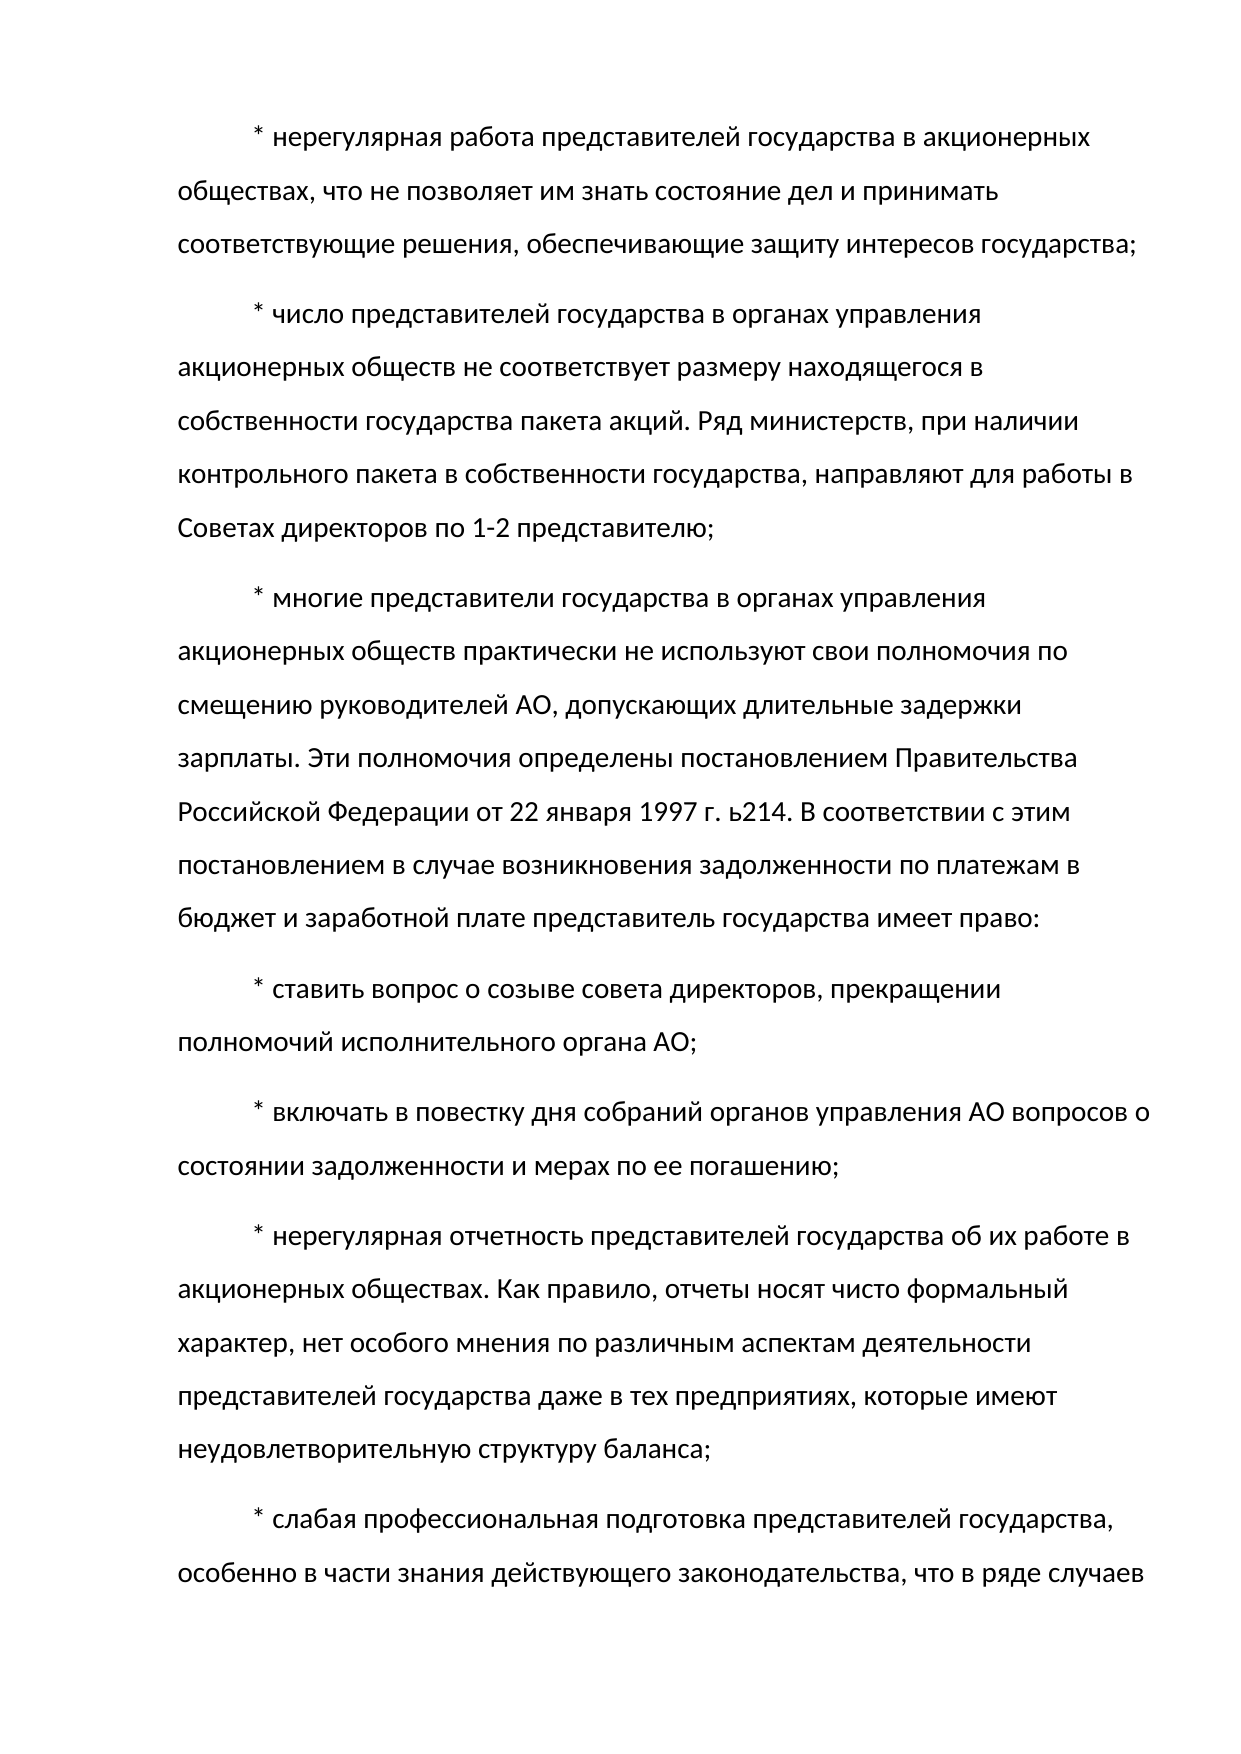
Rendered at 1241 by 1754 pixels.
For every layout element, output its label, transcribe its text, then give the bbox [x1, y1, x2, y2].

text * включать в повестку дня собраний органов управления АО вопросов о состоянии задолженности и мерах по ее погашению; [177, 1093, 1152, 1182]
text * ставить вопрос о созыве совета директоров, прекращении полномочий исполнительного органа АО; [177, 970, 1152, 1059]
text * нерегулярная работа представителей государства в акционерных обществах, что не позволяет им знать состояние дел и принимать соответствующие решения, обеспечивающие защиту интересов государства; [177, 118, 1152, 261]
text * нерегулярная отчетность представителей государства об их работе в акционерных обществах. Как правило, отчеты носят чисто формальный характер, нет особого мнения по различным аспектам деятельности представителей государства даже в тех предприятиях, которые имеют неудовлетворительную структуру баланса; [177, 1217, 1152, 1466]
text * число представителей государства в органах управления акционерных обществ не соответствует размеру находящегося в собственности государства пакета акций. Ряд министерств, при наличии контрольного пакета в собственности государства, направляют для работы в Советах директоров по 1-2 представителю; [177, 295, 1152, 544]
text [177, 1501, 1152, 1590]
text * многие представители государства в органах управления акционерных обществ практически не используют свои полномочия по смещению руководителей АО, допускающих длительные задержки зарплаты. Эти полномочия определены постановлением Правительства Российской Федерации от 22 января 1997 г. ь214. В соответствии с этим постановлением в случае возникновения задолженности по платежам в бюджет и заработной плате представитель государства имеет право: [177, 579, 1152, 935]
